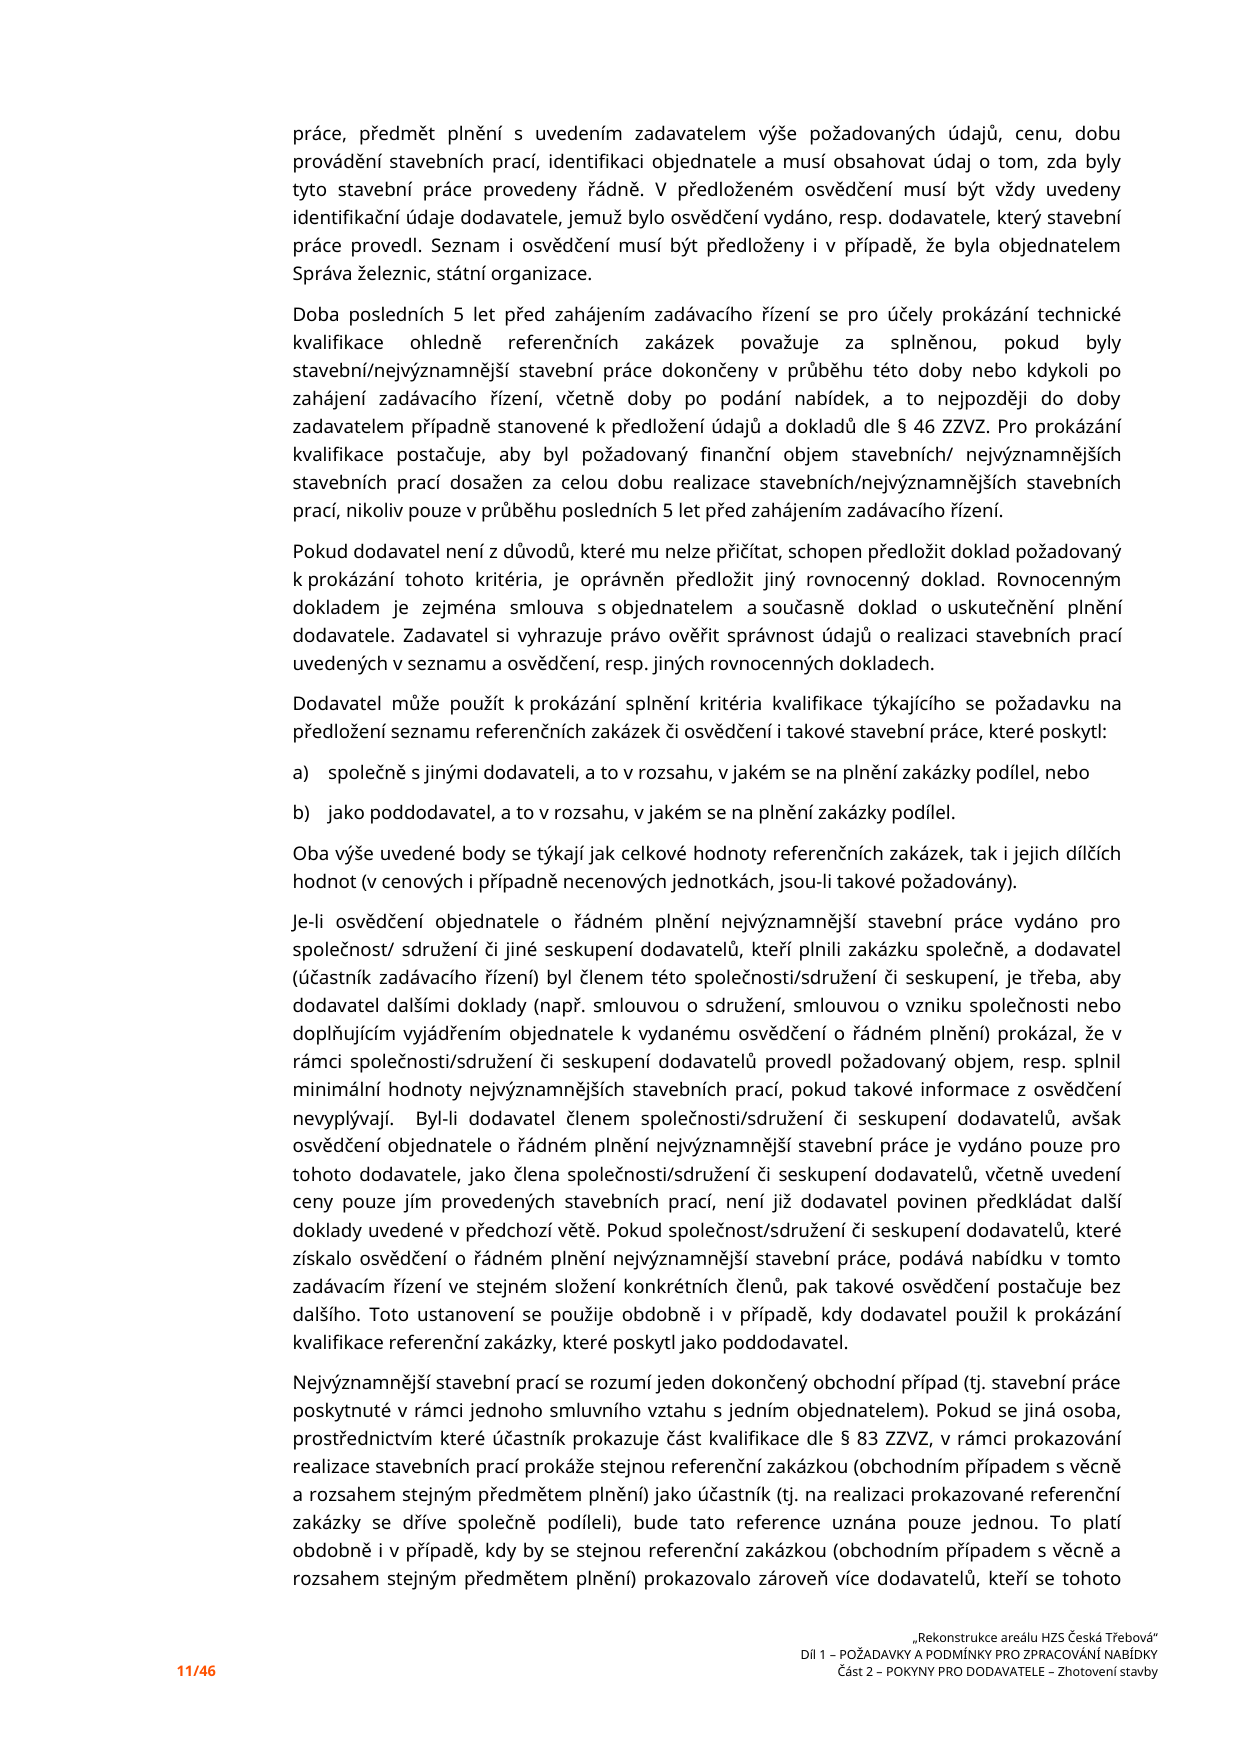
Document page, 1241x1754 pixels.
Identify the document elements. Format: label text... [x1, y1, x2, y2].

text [292, 121, 1122, 286]
list společně s jinými dodavateli, a to v rozsahu, v jakém se na plnění zakázky podílel, nebo [292, 759, 1122, 784]
text Dodavatel může použít k prokázání splnění kritéria kvalifikace týkajícího se požadavku na předložení seznamu referenčních zakázek či osvědčení i takové stavební práce, které poskytl: [292, 691, 1122, 744]
text Je-li osvědčení objednatele o řádném plnění nejvýznamnější stavební práce vydáno pro společnost/ sdružení či jiné seskupení dodavatelů, kteří plnili zakázku společně, a dodavatel (účastník zadávacího řízení) byl členem této společnosti/sdružení či seskupení, je třeba, aby dodavatel dalšími doklady (např. smlouvou o sdružení, smlouvou o vzniku společnosti nebo doplňujícím vyjádřením objednatele k vydanému osvědčení o řádném plnění) prokázal, že v rámci společnosti/sdružení či seskupení dodavatelů provedl požadovaný objem, resp. splnil minimální hodnoty nejvýznamnějších stavebních prací, pokud takové informace z osvědčení nevyplývají. Byl-li dodavatel členem společnosti/sdružení či seskupení dodavatelů, avšak osvědčení objednatele o řádném plnění nejvýznamnější stavební práce je vydáno pouze pro tohoto dodavatele, jako člena společnosti/sdružení či seskupení dodavatelů, včetně uvedení ceny pouze jím provedených stavebních prací, není již dodavatel povinen předkládat další doklady uvedené v předchozí větě. Pokud společnost/sdružení či seskupení dodavatelů, které získalo osvědčení o řádném plnění nejvýznamnější stavební práce, podává nabídku v tomto zadávacím řízení ve stejném složení konkrétních členů, pak takové osvědčení postačuje bez dalšího. Toto ustanovení se použije obdobně i v případě, kdy dodavatel použil k prokázání kvalifikace referenční zakázky, které poskytl jako poddodavatel. [292, 909, 1122, 1354]
text Doba posledních 5 let před zahájením zadávacího řízení se pro účely prokázání technické kvalifikace ohledně referenčních zakázek považuje za splněnou, pokud byly stavební/nejvýznamnější stavební práce dokončeny v průběhu této doby nebo kdykoli po zahájení zadávacího řízení, včetně doby po podání nabídek, a to nejpozději do doby zadavatelem případně stanovené k předložení údajů a dokladů dle § 46 ZZVZ. Pro prokázání kvalifikace postačuje, aby byl požadovaný finanční objem stavebních/ nejvýznamnějších stavebních prací dosažen za celou dobu realizace stavebních/nejvýznamnějších stavebních prací, nikoliv pouze v průběhu posledních 5 let před zahájením zadávacího řízení. [292, 301, 1122, 523]
text Pokud dodavatel není z důvodů, které mu nelze přičítat, schopen předložit doklad požadovaný k prokázání tohoto kritéria, je oprávněn předložit jiný rovnocenný doklad. Rovnocenným dokladem je zejména smlouva s objednatelem a současně doklad o uskutečnění plnění dodavatele. Zadavatel si vyhrazuje právo ověřit správnost údajů o realizaci stavebních prací uvedených v seznamu a osvědčení, resp. jiných rovnocenných dokladech. [292, 538, 1122, 676]
list Oba výše uvedené body se týkají jak celkové hodnoty referenčních zakázek, tak i jejich dílčích hodnot (v cenových i případně necenových jednotkách, jsou-li takové požadovány). [292, 840, 1122, 894]
text jako poddodavatel, a to v rozsahu, v jakém se na plnění zakázky podílel. [292, 799, 1122, 825]
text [292, 1369, 1122, 1591]
